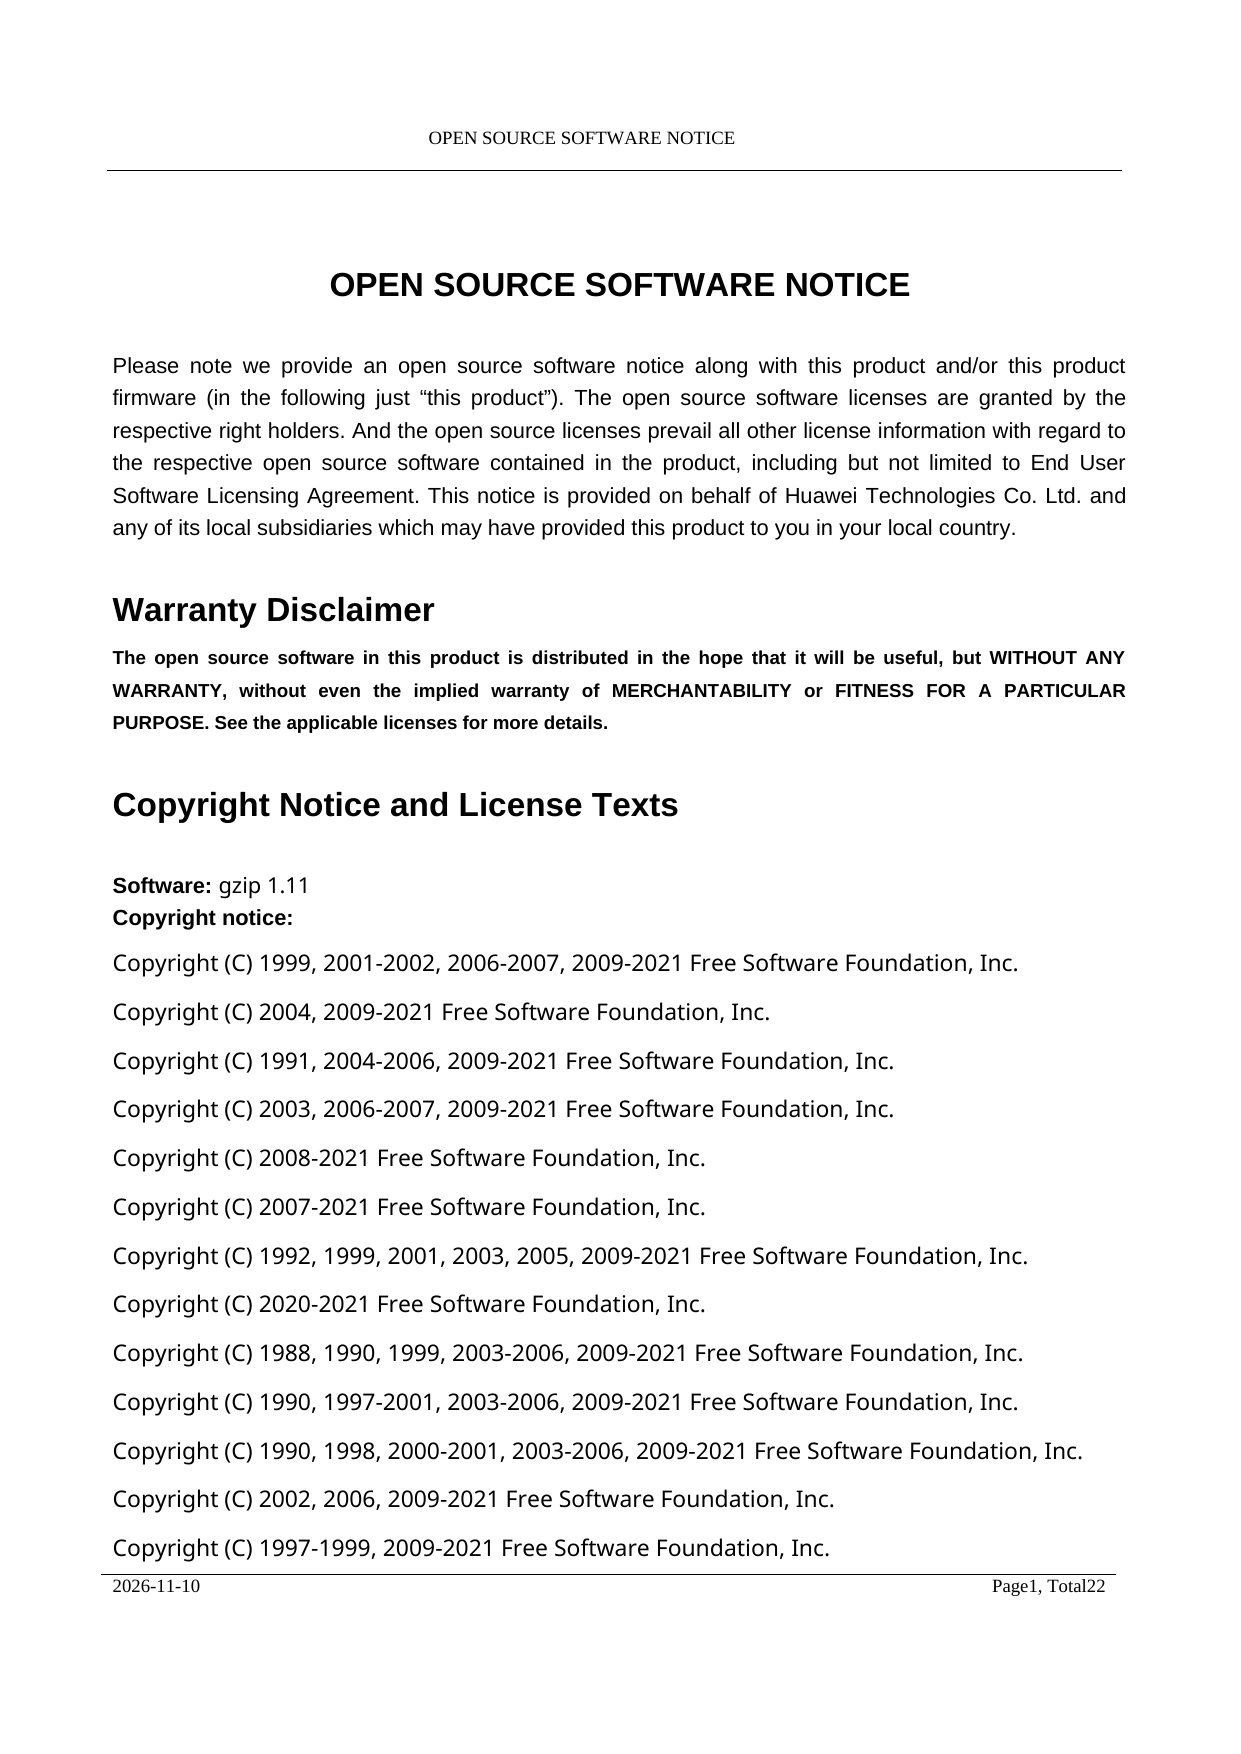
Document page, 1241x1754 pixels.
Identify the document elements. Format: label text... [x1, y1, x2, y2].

text Please note we provide an open source software notice along with this product and/or this product firmware (in the following just “this product”). The open source software licenses are granted by the respective right holders. And the open source licenses prevail all other license information with regard to the respective open source software contained in the product, including but not limited to End User Software Licensing Agreement. This notice is provided on behalf of Huawei Technologies Co. Ltd. and any of its local subsidiaries which may have provided this product to you in your local country. [112, 349, 1128, 544]
text OPEN SOURCE SOFTWARE NOTICE [112, 251, 1128, 316]
text The open source software in this product is distributed in the hope that it will be useful, but WITHOUT ANY WARRANTY, without even the implied warranty of MERCHANTABILITY or FITNESS FOR A PARTICULAR PURPOSE. See the applicable licenses for more details. [112, 641, 1128, 739]
text Software: gzip 1.11 [112, 869, 1128, 901]
text Copyright notice: [112, 901, 1128, 934]
text Warranty Disclaimer [112, 576, 1128, 641]
text Copyright Notice and License Texts [112, 771, 1128, 836]
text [112, 947, 1128, 1564]
